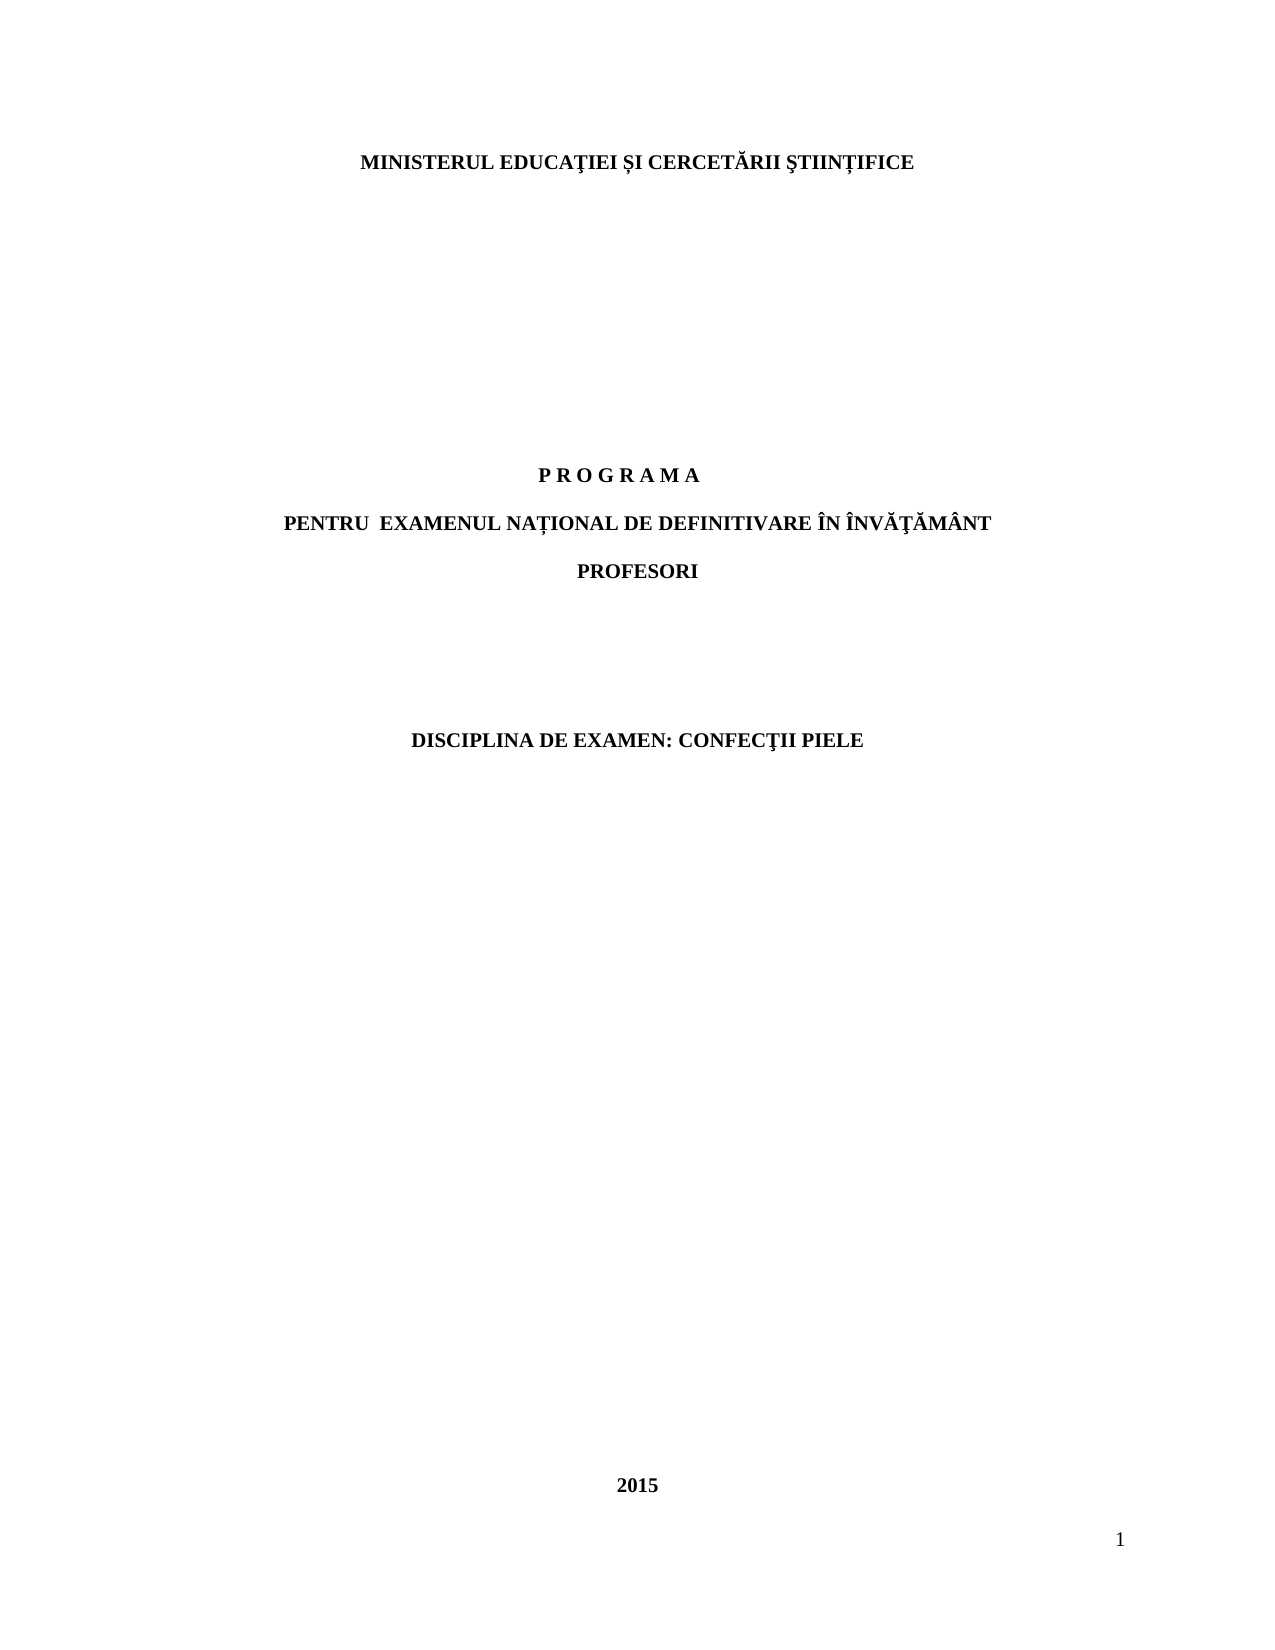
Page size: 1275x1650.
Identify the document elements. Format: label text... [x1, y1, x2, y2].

text PENTRU EXAMENUL NAȚIONAL DE DEFINITIVARE ÎN ÎNVĂŢĂMÂNT [150, 511, 1125, 535]
text MINISTERUL EDUCAŢIEI ȘI CERCETĂRII ŞTIINȚIFICE [150, 150, 1125, 174]
subtitle P R O G R A M A [112, 463, 1125, 487]
text 2015 [150, 1473, 1125, 1497]
text DISCIPLINA DE EXAMEN: CONFECŢII PIELE [150, 727, 1125, 752]
text PROFESORI [150, 559, 1125, 583]
